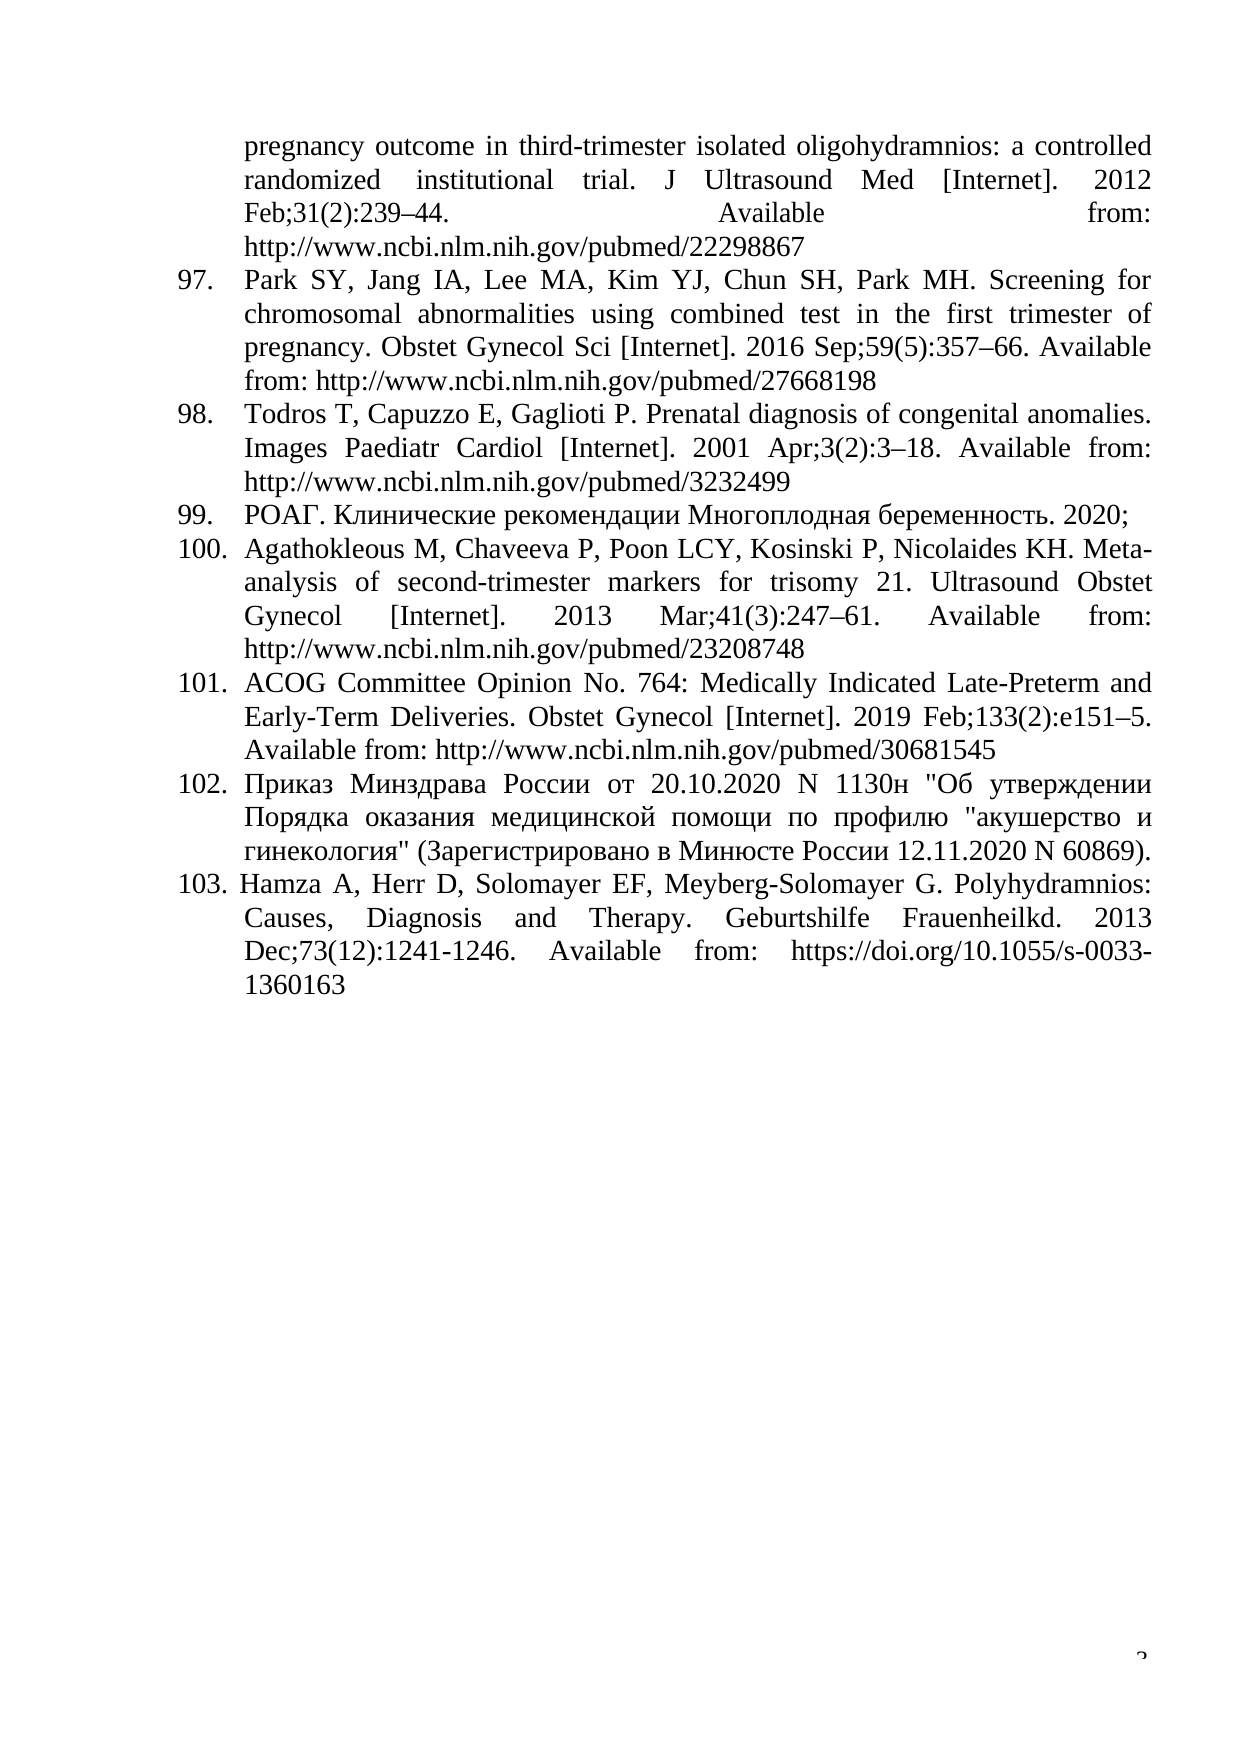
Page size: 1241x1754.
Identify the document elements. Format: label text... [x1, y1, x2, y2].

list Приказ Минздрава России от 20.10.2020 N 1130н "Об утверждении Порядка оказания медицинской помощи по профилю "акушерство и гинекология" (Зарегистрировано в Минюсте России 12.11.2020 N 60869). [177, 766, 1152, 866]
list Park SY, Jang IA, Lee MA, Kim YJ, Chun SH, Park MH. Screening for chromosomal abnormalities using combined test in the first trimester of pregnancy. Obstet Gynecol Sci [Internet]. 2016 Sep;59(5):357–66. Available from: http://www.ncbi.nlm.nih.gov/pubmed/27668198 [177, 262, 1152, 397]
text pregnancy outcome in third-trimester isolated oligohydramnios: a controlled randomized institutional trial. J Ultrasound Med [Internet]. 2012 Feb;31(2):239–44. Available from: http://www.ncbi.nlm.nih.gov/pubmed/22298867 [244, 128, 1152, 262]
list РОАГ. Клинические рекомендации Многоплодная беременность. 2020; [177, 497, 1163, 531]
list Agathokleous M, Chaveeva P, Poon LCY, Kosinski P, Nicolaides KH. Meta- analysis of second-trimester markers for trisomy 21. Ultrasound Obstet Gynecol [Internet]. 2013 Mar;41(3):247–61. Available from: http://www.ncbi.nlm.nih.gov/pubmed/23208748 [177, 531, 1152, 665]
list Todros T, Capuzzo E, Gaglioti P. Prenatal diagnosis of congenital anomalies. Images Paediatr Cardiol [Internet]. 2001 Apr;3(2):3–18. Available from: http://www.ncbi.nlm.nih.gov/pubmed/3232499 [177, 397, 1152, 497]
list ACOG Committee Opinion No. 764: Medically Indicated Late-Preterm and Early-Term Deliveries. Obstet Gynecol [Internet]. 2019 Feb;133(2):e151–5. Available from: http://www.ncbi.nlm.nih.gov/pubmed/30681545 [177, 665, 1152, 766]
list Hamza A, Herr D, Solomayer EF, Meyberg-Solomayer G. Polyhydramnios: Causes, Diagnosis and Therapy. Geburtshilfe Frauenheilkd. 2013 Dec;73(12):1241-1246. Available from: https://doi.org/10.1055/s-0033- 1360163 [177, 866, 1152, 1001]
